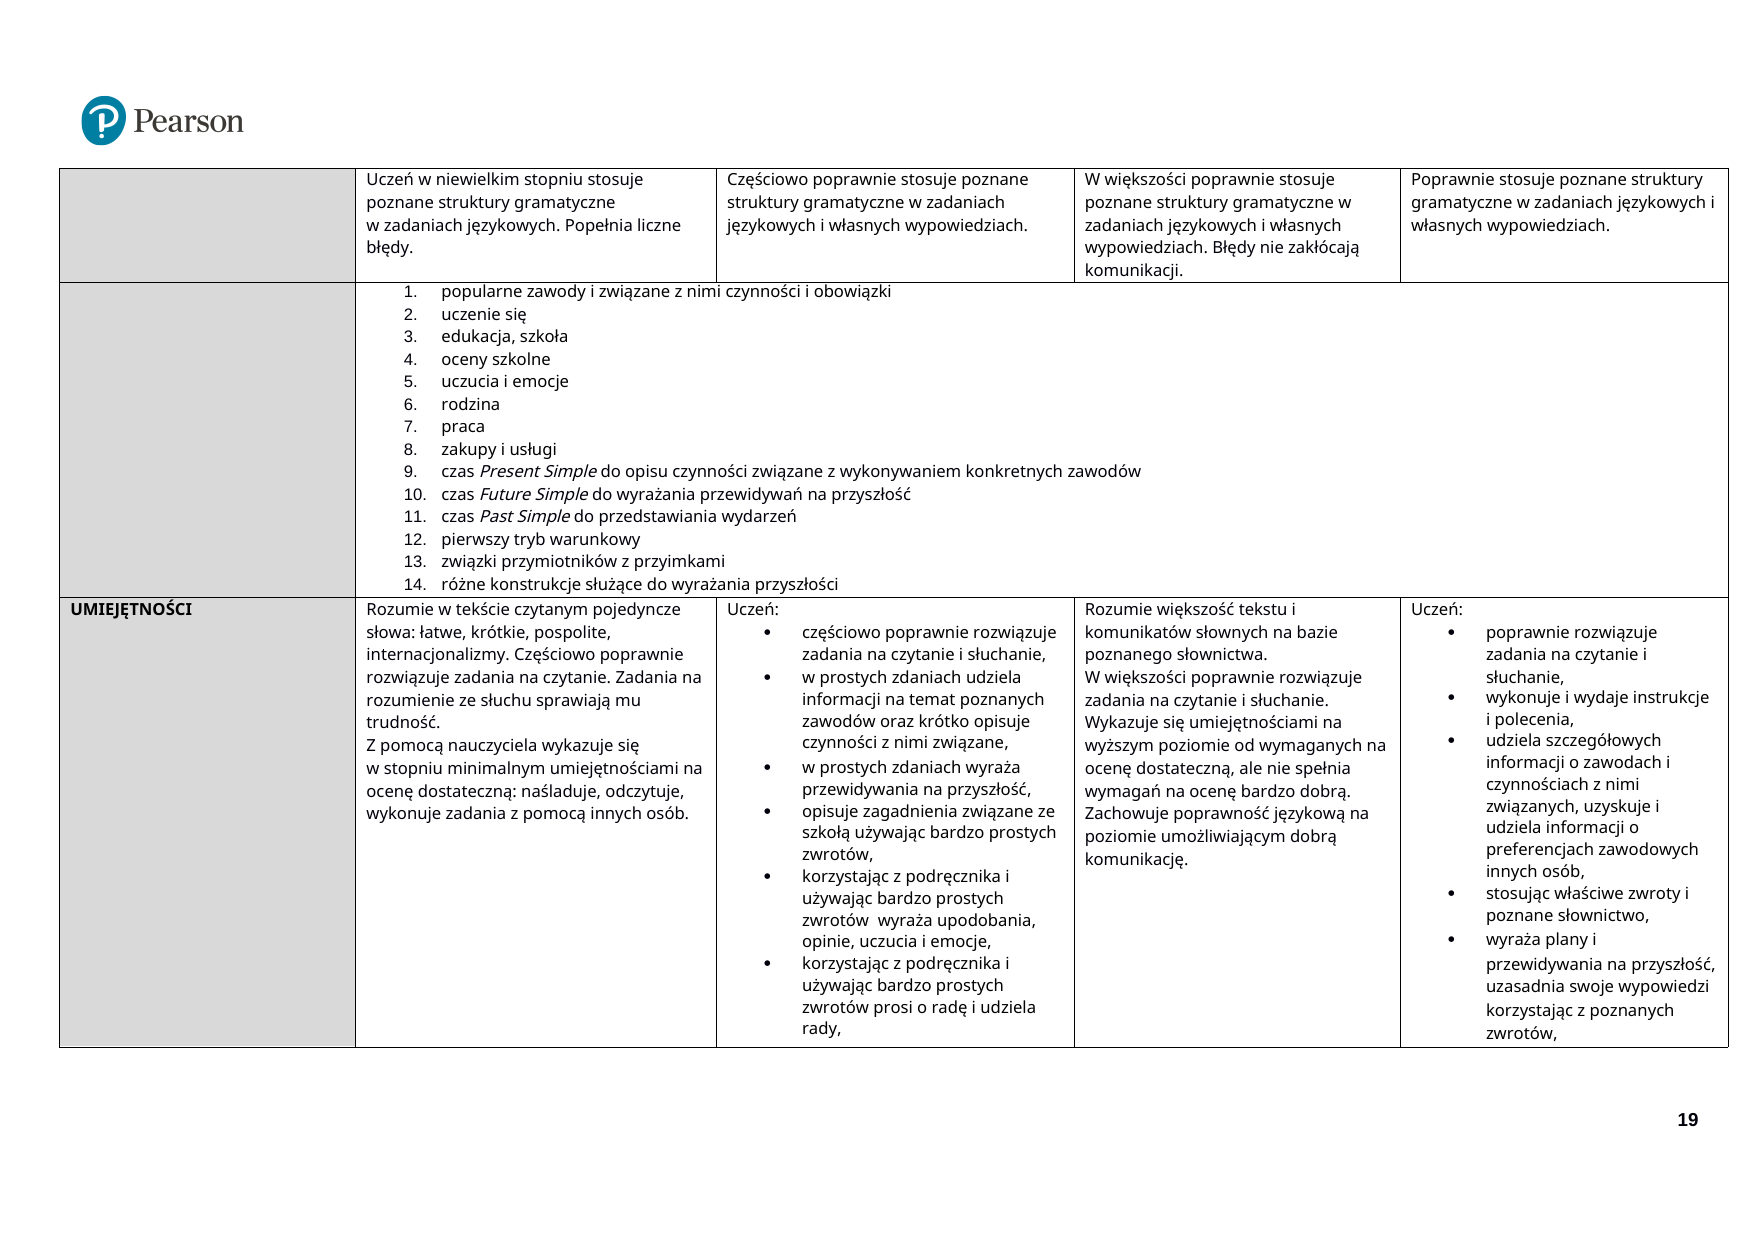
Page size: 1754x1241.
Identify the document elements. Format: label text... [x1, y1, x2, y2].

table_cell W większości poprawnie stosuje poznane struktury gramatyczne w zadaniach językowych i własnych wypowiedziach. Błędy nie zakłócają komunikacji. [1075, 169, 1400, 282]
table_cell [60, 283, 355, 597]
picture [59, 73, 266, 168]
table_cell popularne zawody i związane z nimi czynności i obowiązki uczenie się edukacja, szkoła oceny szkolne uczucia i emocje rodzina praca zakupy i usługi czas Present Simple do opisu czynności związane z wykonywaniem konkretnych zawodów czas Future Simple do wyrażania przewidywań na przyszłość czas Past Simple do przedstawiania wydarzeń pierwszy tryb warunkowy związki przymiotników z przyimkami różne konstrukcje służące do wyrażania przyszłości [356, 283, 1728, 597]
table_cell Uczeń w niewielkim stopniu stosuje poznane struktury gramatyczne w zadaniach językowych. Popełnia liczne błędy. [356, 169, 716, 282]
table_cell UMIEJĘTNOŚCI [60, 598, 355, 1046]
table_cell Częściowo poprawnie stosuje poznane struktury gramatyczne w zadaniach językowych i własnych wypowiedziach. [717, 169, 1074, 282]
table_cell [60, 169, 355, 282]
table_cell Poprawnie stosuje poznane struktury gramatyczne w zadaniach językowych i własnych wypowiedziach. [1401, 169, 1728, 282]
